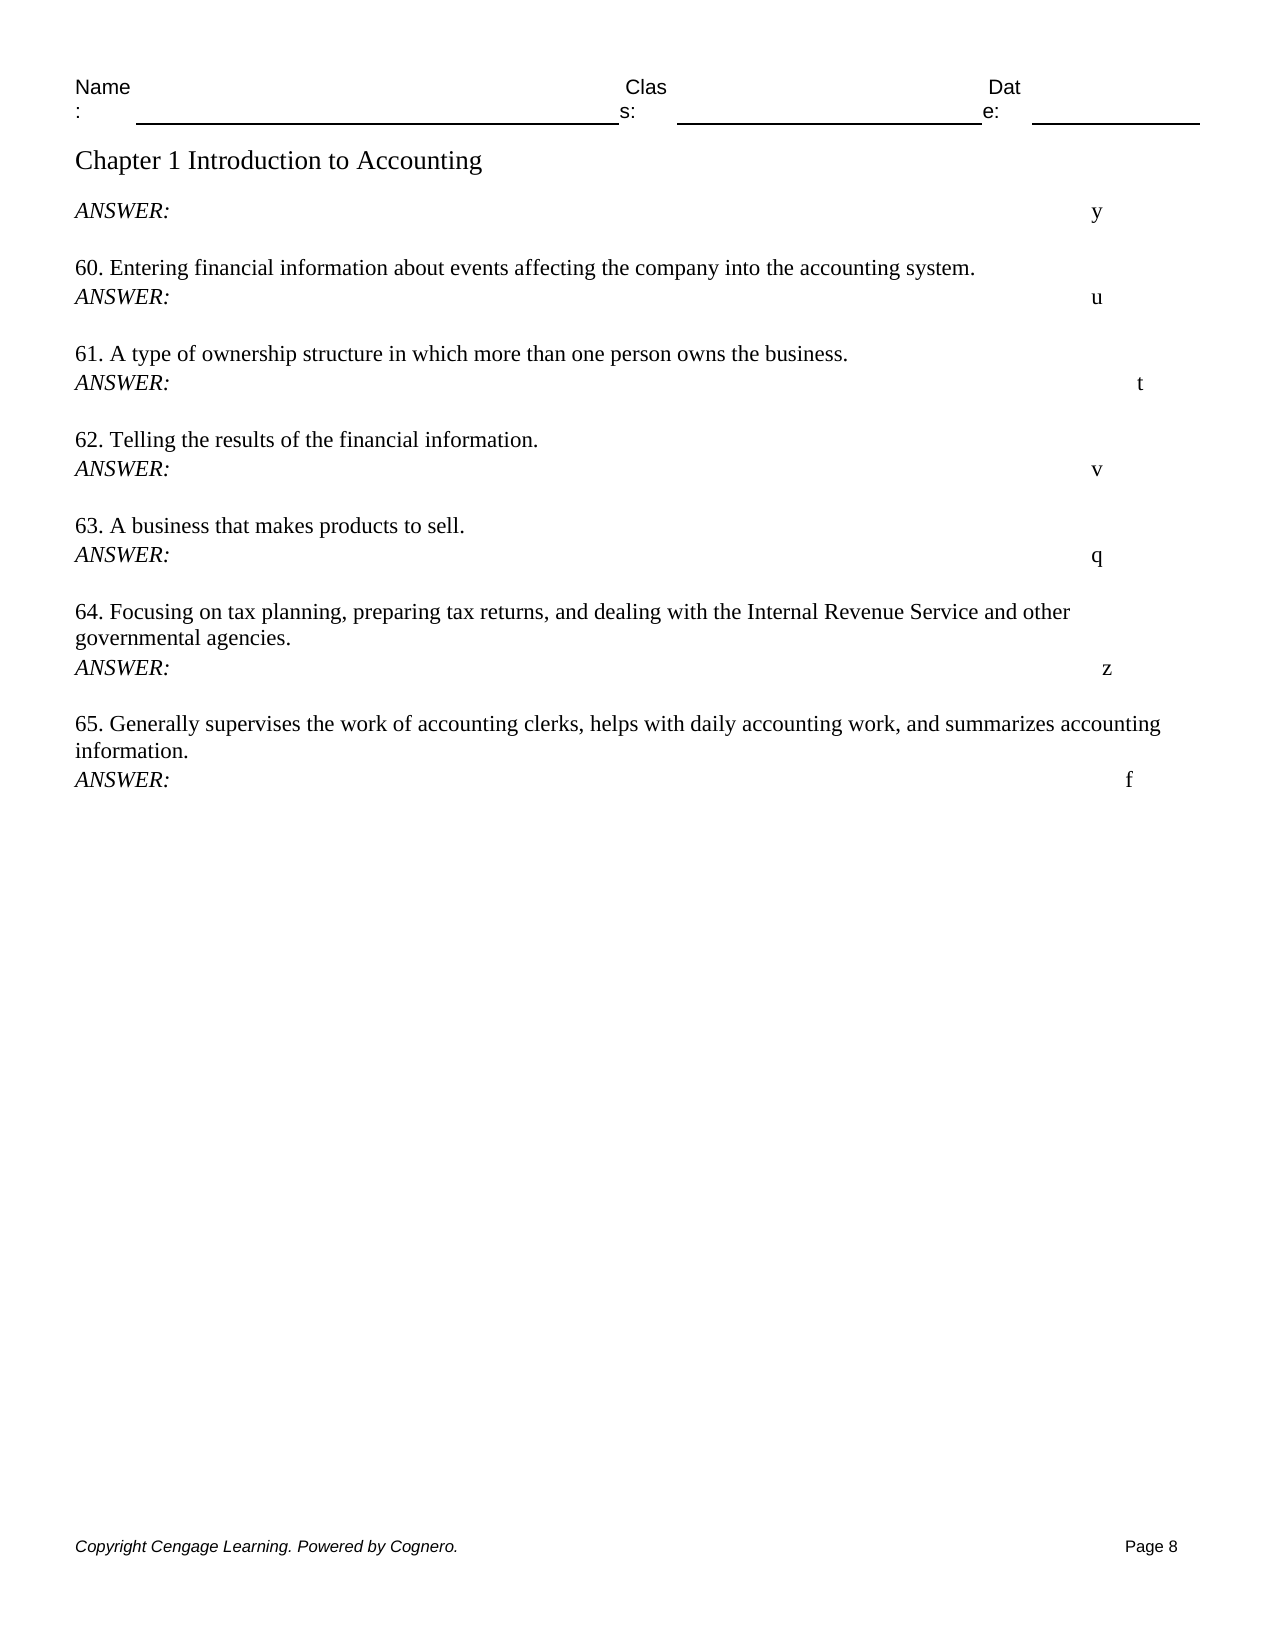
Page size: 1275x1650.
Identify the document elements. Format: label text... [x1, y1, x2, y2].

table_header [75, 194, 1200, 227]
table_header 61. A type of ownership structure in which more than one person owns the business. [75, 340, 1200, 399]
table_header 63. A business that makes products to sell. [75, 512, 1200, 571]
table_header 65. Generally supervises the work of accounting clerks, helps with daily accounting work, and summarizes accounting information. [75, 710, 1200, 796]
table_header 62. Telling the results of the financial information. [75, 426, 1200, 485]
table_header 64. Focusing on tax planning, preparing tax returns, and dealing with the Internal Revenue Service and other governmental agencies. [75, 598, 1200, 683]
table_header 60. Entering financial information about events affecting the company into the accounting system. [75, 254, 1200, 313]
